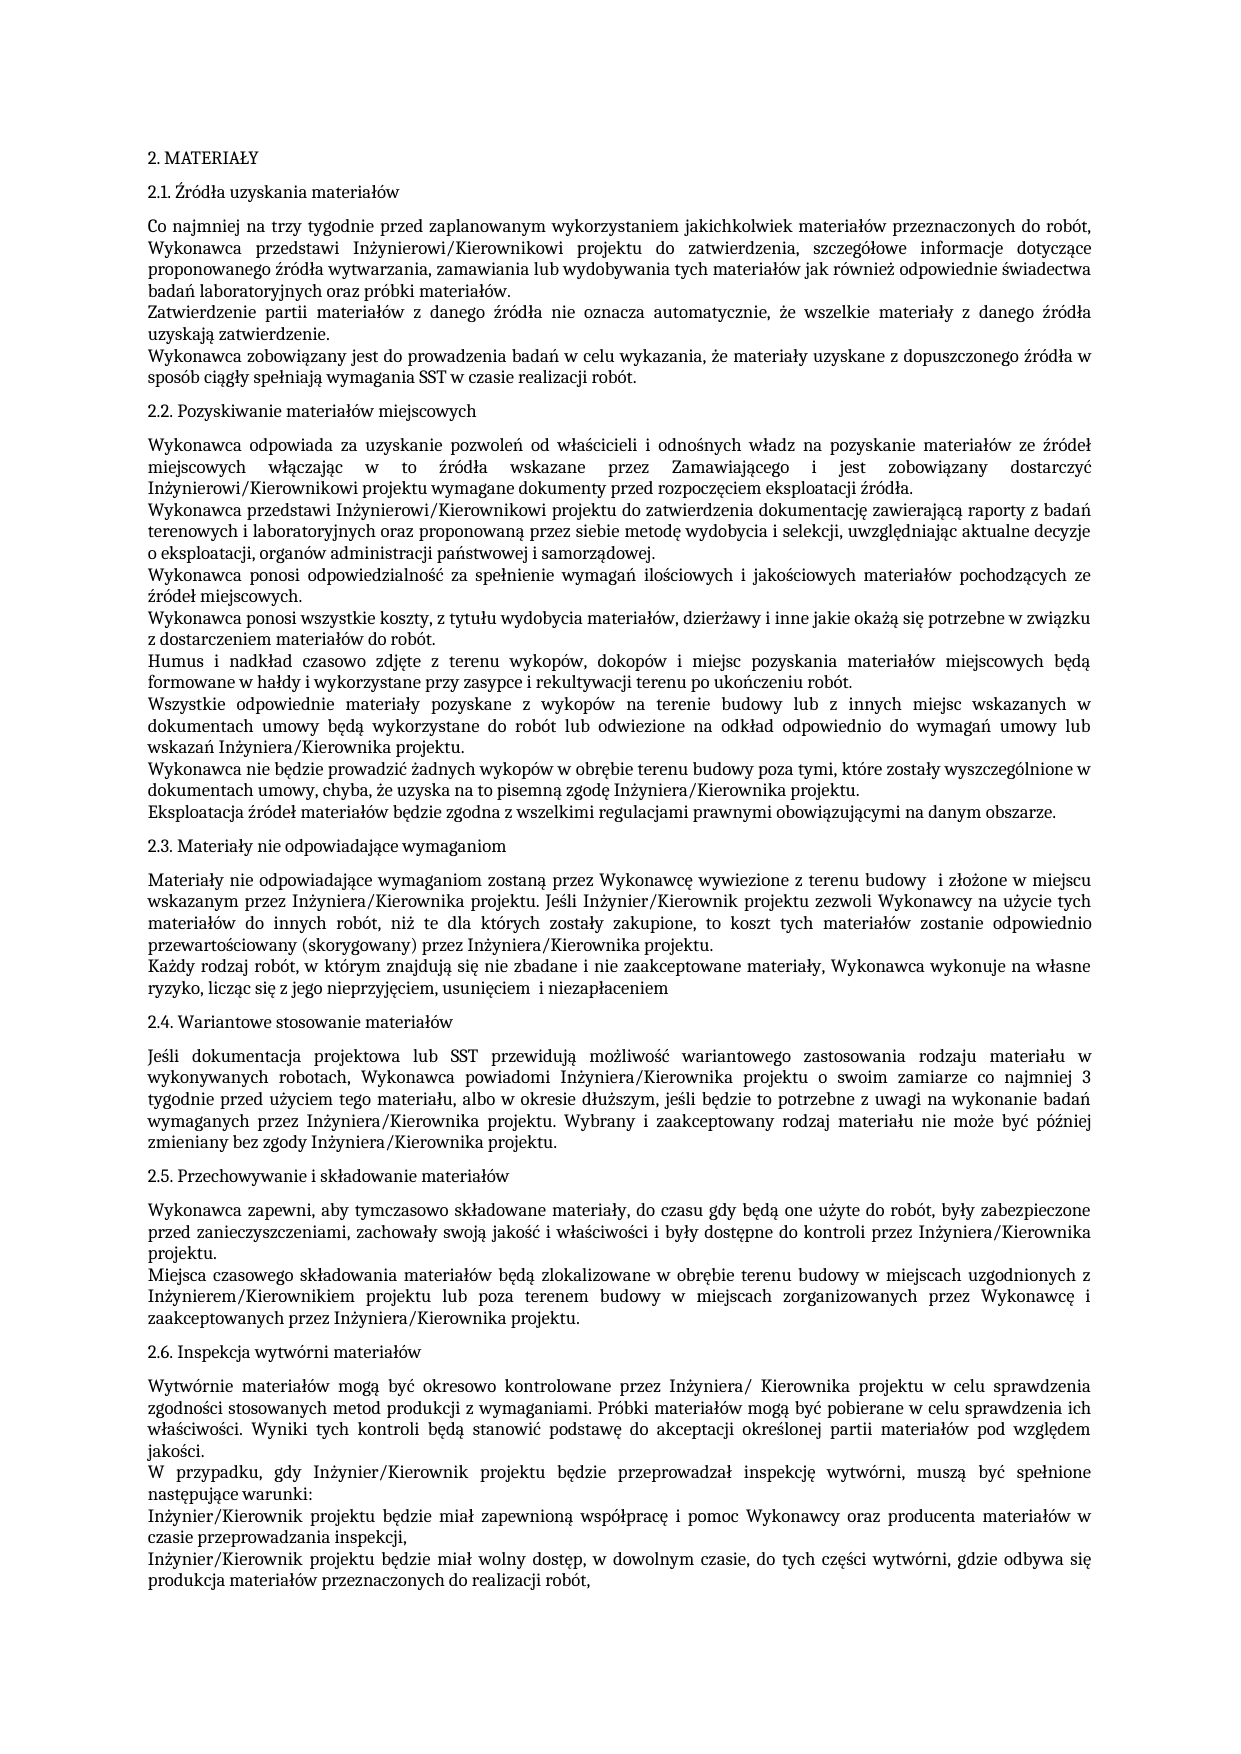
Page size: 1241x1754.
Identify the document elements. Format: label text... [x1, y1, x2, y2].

text Miejsca czasowego składowania materiałów będą zlokalizowane w obrębie terenu budowy w miejscach uzgodnionych z Inżynierem/Kierownikiem projektu lub poza terenem budowy w miejscach zorganizowanych przez Wykonawcę i zaakceptowanych przez Inżyniera/Kierownika projektu. [148, 1264, 1093, 1329]
text 2.3. Materiały nie odpowiadające wymaganiom [148, 835, 1093, 857]
text Co najmniej na trzy tygodnie przed zaplanowanym wykorzystaniem jakichkolwiek materiałów przeznaczonych do robót, Wykonawca przedstawi Inżynierowi/Kierownikowi projektu do zatwierdzenia, szczegółowe informacje dotyczące proponowanego źródła wytwarzania, zamawiania lub wydobywania tych materiałów jak również odpowiednie świadectwa badań laboratoryjnych oraz próbki materiałów. [148, 216, 1093, 302]
text 2.5. Przechowywanie i składowanie materiałów [148, 1166, 1093, 1187]
text Zatwierdzenie partii materiałów z danego źródła nie oznacza automatycznie, że wszelkie materiały z danego źródła uzyskają zatwierdzenie. [148, 302, 1093, 345]
text Każdy rodzaj robót, w którym znajdują się nie zbadane i nie zaakceptowane materiały, Wykonawca wykonuje na własne ryzyko, licząc się z jego nieprzyjęciem, usunięciem i niezapłaceniem [148, 956, 1093, 999]
text 2.4. Wariantowe stosowanie materiałów [148, 1011, 1093, 1033]
text Materiały nie odpowiadające wymaganiom zostaną przez Wykonawcę wywiezione z terenu budowy i złożone w miejscu wskazanym przez Inżyniera/Kierownika projektu. Jeśli Inżynier/Kierownik projektu zezwoli Wykonawcy na użycie tych materiałów do innych robót, niż te dla których zostały zakupione, to koszt tych materiałów zostanie odpowiednio przewartościowany (skorygowany) przez Inżyniera/Kierownika projektu. [148, 869, 1093, 956]
text 2.2. Pozyskiwanie materiałów miejscowych [148, 401, 1093, 422]
text 2.6. Inspekcja wytwórni materiałów [148, 1342, 1093, 1363]
text 2. MATERIAŁY [148, 148, 1093, 169]
text Inżynier/Kierownik projektu będzie miał wolny dostęp, w dowolnym czasie, do tych części wytwórni, gdzie odbywa się produkcja materiałów przeznaczonych do realizacji robót, [148, 1548, 1093, 1591]
text Wykonawca zobowiązany jest do prowadzenia badań w celu wykazania, że materiały uzyskane z dopuszczonego źródła w sposób ciągły spełniają wymagania SST w czasie realizacji robót. [148, 345, 1093, 388]
text W przypadku, gdy Inżynier/Kierownik projektu będzie przeprowadzał inspekcję wytwórni, muszą być spełnione następujące warunki: [148, 1462, 1093, 1505]
text Wykonawca przedstawi Inżynierowi/Kierownikowi projektu do zatwierdzenia dokumentację zawierającą raporty z badań terenowych i laboratoryjnych oraz proponowaną przez siebie metodę wydobycia i selekcji, uwzględniając aktualne decyzje o eksploatacji, organów administracji państwowej i samorządowej. [148, 499, 1093, 564]
text Wszystkie odpowiednie materiały pozyskane z wykopów na terenie budowy lub z innych miejsc wskazanych w dokumentach umowy będą wykorzystane do robót lub odwiezione na odkład odpowiednio do wymagań umowy lub wskazań Inżyniera/Kierownika projektu. [148, 693, 1093, 758]
text Eksploatacja źródeł materiałów będzie zgodna z wszelkimi regulacjami prawnymi obowiązującymi na danym obszarze. [148, 801, 1093, 823]
text Wykonawca nie będzie prowadzić żadnych wykopów w obrębie terenu budowy poza tymi, które zostały wyszczególnione w dokumentach umowy, chyba, że uzyska na to pisemną zgodę Inżyniera/Kierownika projektu. [148, 758, 1093, 801]
text Inżynier/Kierownik projektu będzie miał zapewnioną współpracę i pomoc Wykonawcy oraz producenta materiałów w czasie przeprowadzania inspekcji, [148, 1505, 1093, 1548]
text Wykonawca ponosi odpowiedzialność za spełnienie wymagań ilościowych i jakościowych materiałów pochodzących ze źródeł miejscowych. [148, 564, 1093, 607]
text Wykonawca ponosi wszystkie koszty, z tytułu wydobycia materiałów, dzierżawy i inne jakie okażą się potrzebne w związku z dostarczeniem materiałów do robót. [148, 607, 1093, 650]
text Wykonawca odpowiada za uzyskanie pozwoleń od właścicieli i odnośnych władz na pozyskanie materiałów ze źródeł miejscowych włączając w to źródła wskazane przez Zamawiającego i jest zobowiązany dostarczyć Inżynierowi/Kierownikowi projektu wymagane dokumenty przed rozpoczęciem eksploatacji źródła. [148, 435, 1093, 499]
text Wykonawca zapewni, aby tymczasowo składowane materiały, do czasu gdy będą one użyte do robót, były zabezpieczone przed zanieczyszczeniami, zachowały swoją jakość i właściwości i były dostępne do kontroli przez Inżyniera/Kierownika projektu. [148, 1200, 1093, 1264]
text Humus i nadkład czasowo zdjęte z terenu wykopów, dokopów i miejsc pozyskania materiałów miejscowych będą formowane w hałdy i wykorzystane przy zasypce i rekultywacji terenu po ukończeniu robót. [148, 650, 1093, 693]
text Wytwórnie materiałów mogą być okresowo kontrolowane przez Inżyniera/ Kierownika projektu w celu sprawdzenia zgodności stosowanych metod produkcji z wymaganiami. Próbki materiałów mogą być pobierane w celu sprawdzenia ich właściwości. Wyniki tych kontroli będą stanowić podstawę do akceptacji określonej partii materiałów pod względem jakości. [148, 1376, 1093, 1462]
text 2.1. Źródła uzyskania materiałów [148, 182, 1093, 203]
text Jeśli dokumentacja projektowa lub SST przewidują możliwość wariantowego zastosowania rodzaju materiału w wykonywanych robotach, Wykonawca powiadomi Inżyniera/Kierownika projektu o swoim zamiarze co najmniej 3 tygodnie przed użyciem tego materiału, albo w okresie dłuższym, jeśli będzie to potrzebne z uwagi na wykonanie badań wymaganych przez Inżyniera/Kierownika projektu. Wybrany i zaakceptowany rodzaj materiału nie może być później zmieniany bez zgody Inżyniera/Kierownika projektu. [148, 1045, 1093, 1153]
